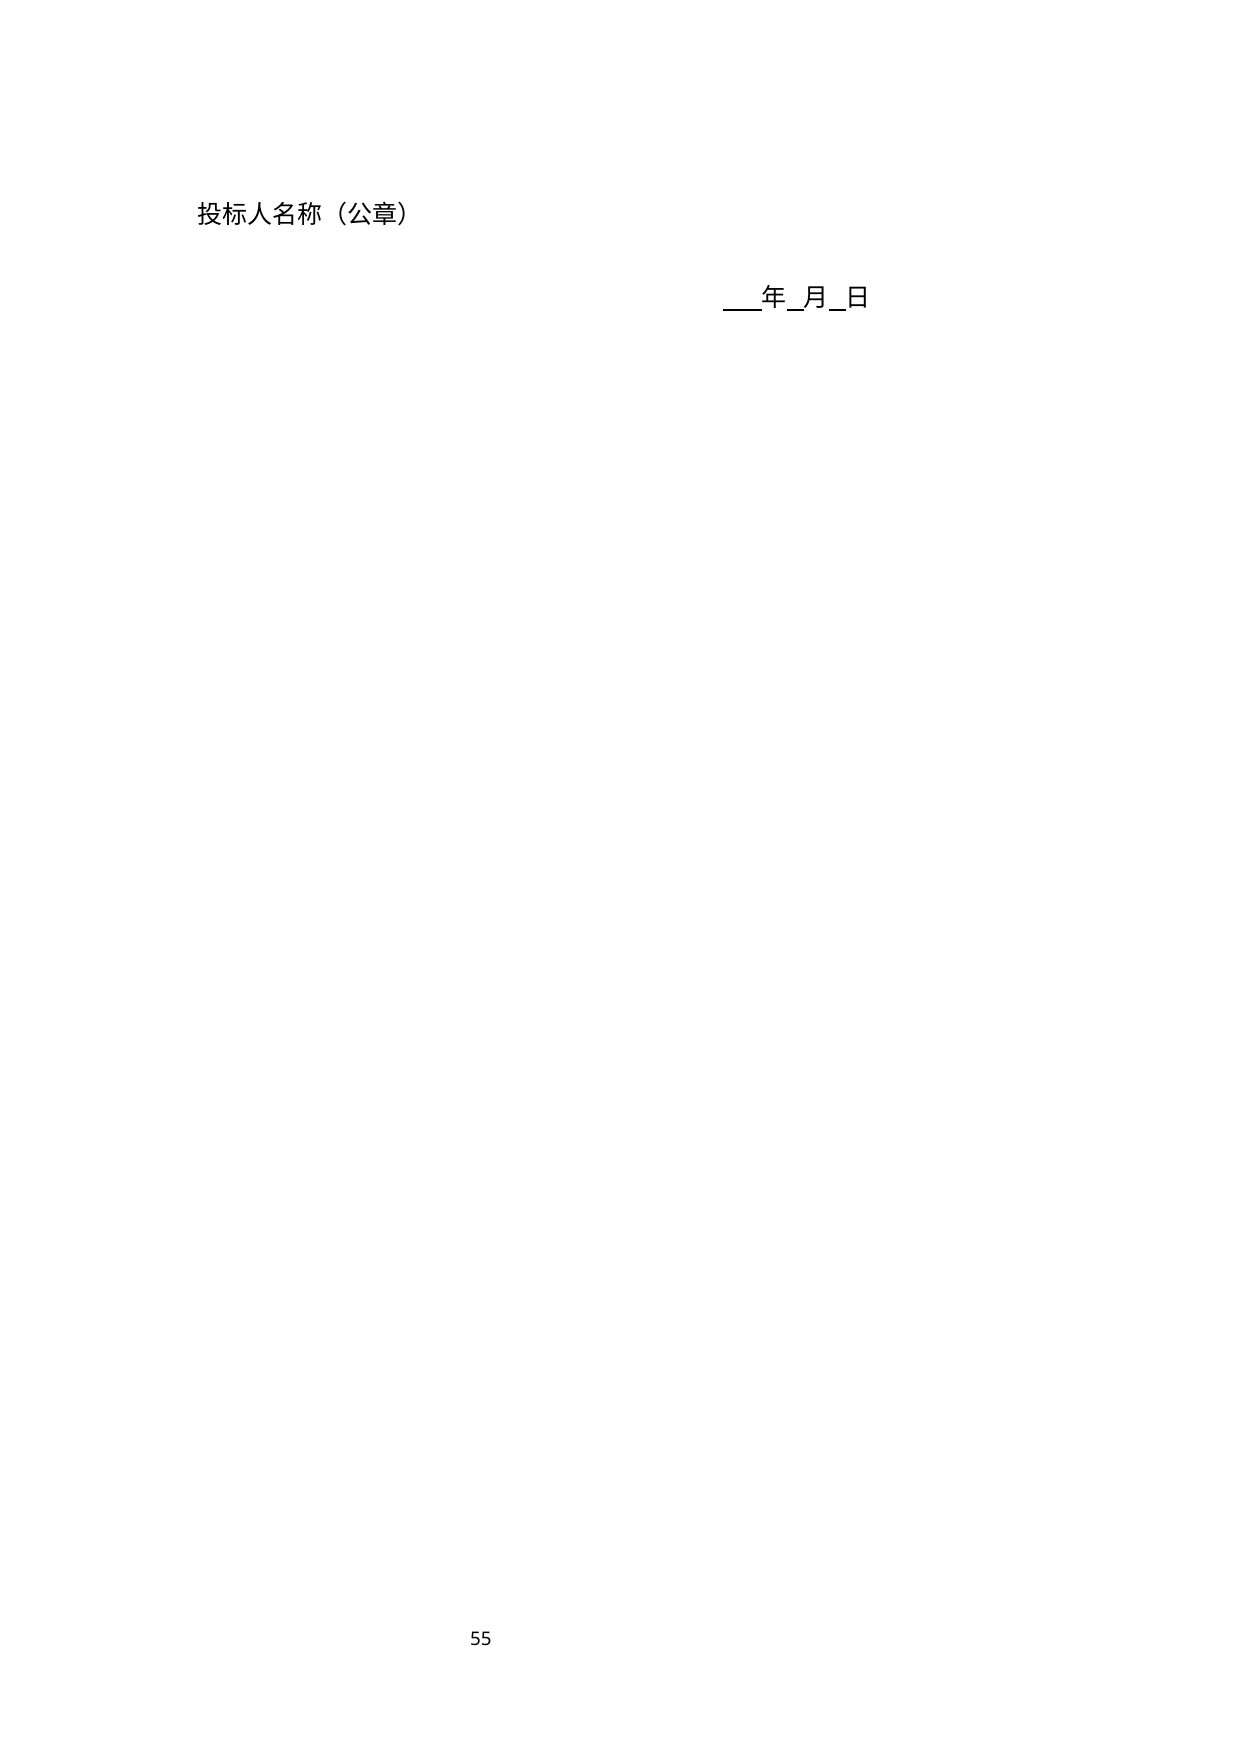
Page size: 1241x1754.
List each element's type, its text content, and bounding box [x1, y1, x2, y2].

text 投标人名称（公章） [148, 180, 1092, 245]
text 年 月 日 [148, 263, 1092, 328]
